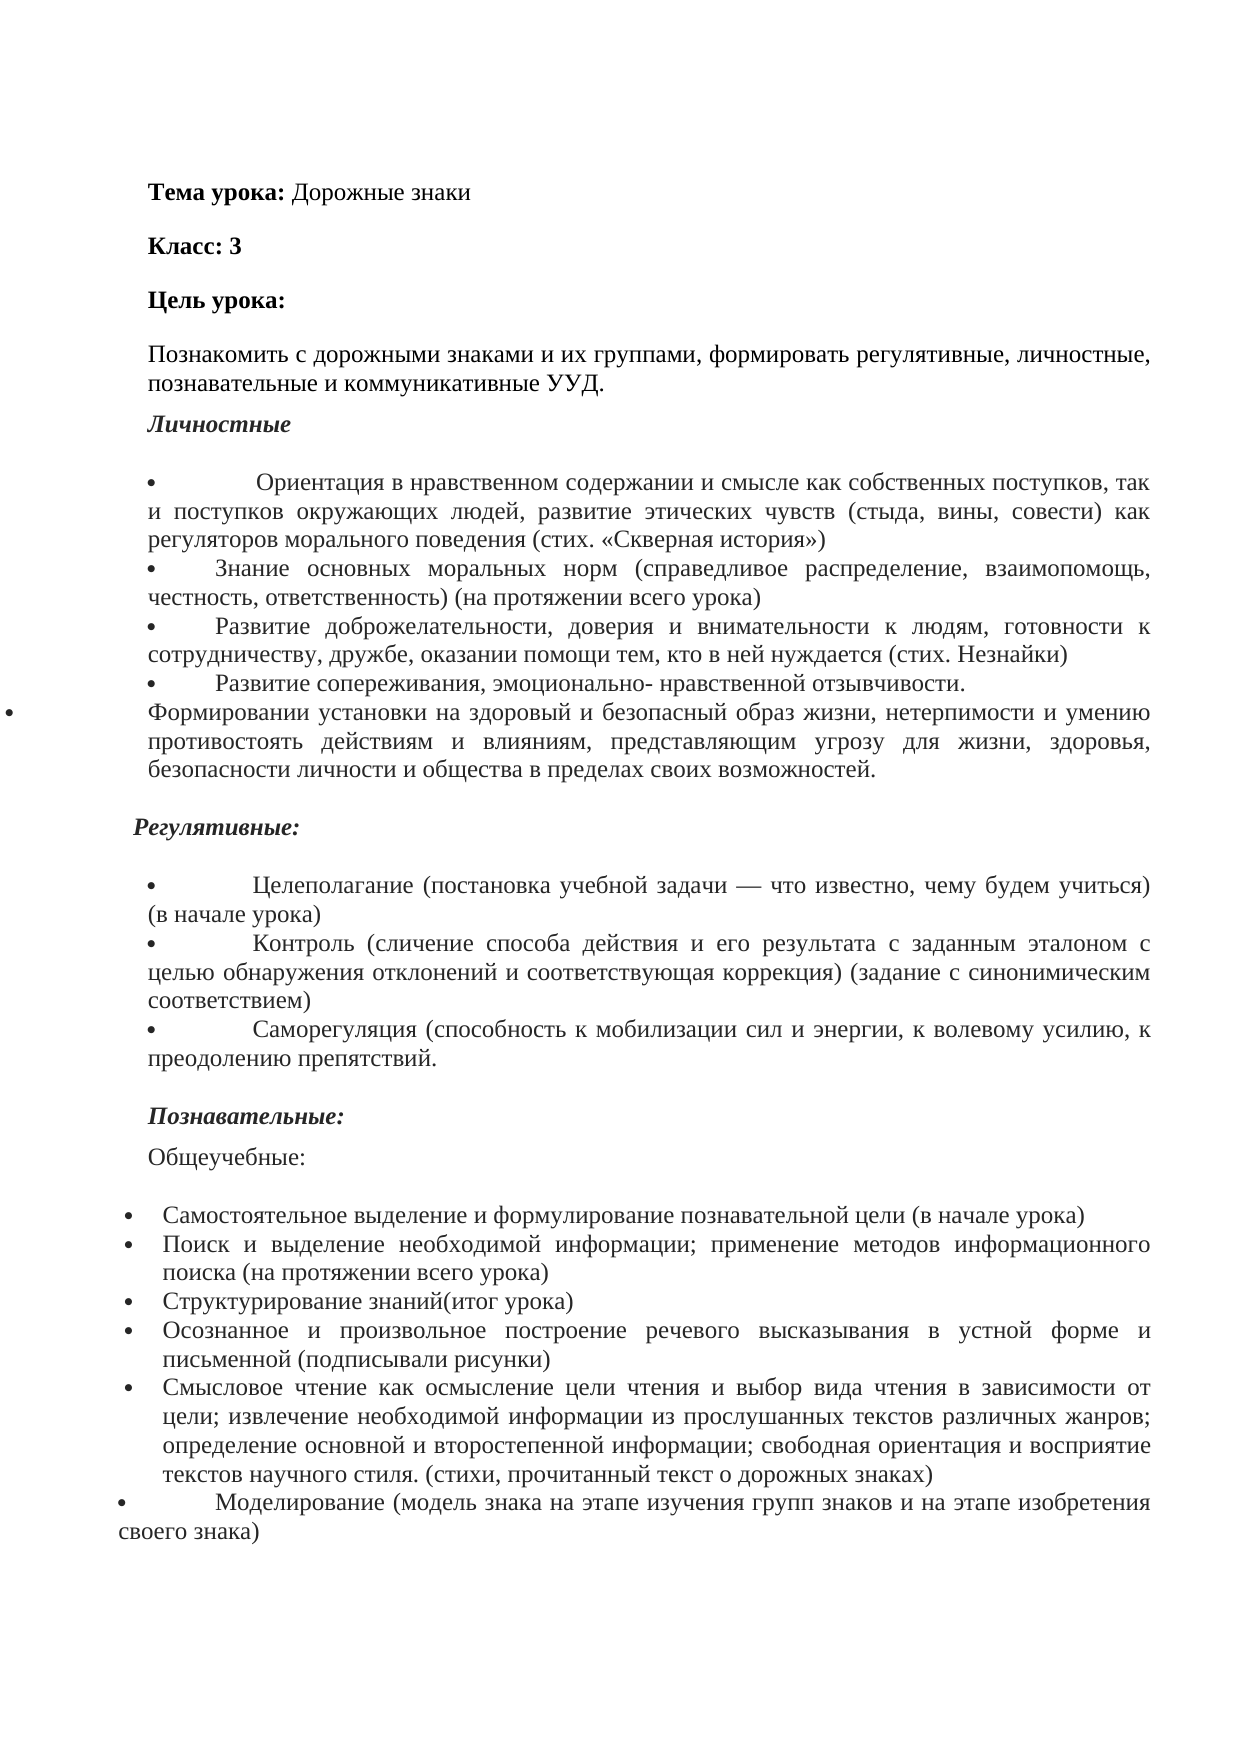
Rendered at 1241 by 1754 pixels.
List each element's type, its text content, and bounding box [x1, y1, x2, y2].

list Моделирование (модель знака на этапе изучения групп знаков и на этапе изобретения своего знака) [118, 1487, 1152, 1545]
text Класс: 3 [148, 231, 1152, 260]
list Структурирование знаний(итог урока) [125, 1286, 1152, 1315]
list Ориентация в нравственном содержании и смысле как собственных поступков, так и поступков окружающих людей, развитие этических чувств (стыда, вины, совести) как регуляторов морального поведения (стих. «Скверная история») [148, 467, 1152, 553]
text Тема урока: Дорожные знаки [148, 177, 1152, 206]
list Развитие сопереживания, эмоционально- нравственной отзывчивости. [148, 668, 1152, 697]
list Знание основных моральных норм (справедливое распределение, взаимопомощь, честность, ответственность) (на протяжении всего урока) [148, 553, 1152, 611]
text Общеучебные: [148, 1142, 1152, 1171]
text Цель урока: [148, 285, 1152, 314]
text Регулятивные: [133, 812, 1152, 841]
list Поиск и выделение необходимой информации; применение методов информационного поиска (на протяжении всего урока) [125, 1229, 1152, 1286]
list Формировании установки на здоровый и безопасный образ жизни, нетерпимости и умению противостоять действиям и влияниям, представляющим угрозу для жизни, здоровья, безопасности личности и общества в пределах своих возможностей. [6, 697, 1152, 783]
list Осознанное и произвольное построение речевого высказывания в устной форме и письменной (подписывали рисунки) [125, 1315, 1152, 1372]
list Контроль (сличение способа действия и его результата с заданным эталоном с целью обнаружения отклонений и соответствующая коррекция) (задание с синонимическим соответствием) [148, 928, 1152, 1014]
list Саморегуляция (способность к мобилизации сил и энергии, к волевому усилию, к преодолению препятствий. [148, 1014, 1152, 1072]
list Целеполагание (постановка учебной задачи — что известно, чему будем учиться) (в начале урока) [148, 870, 1152, 928]
list Смысловое чтение как осмысление цели чтения и выбор вида чтения в зависимости от цели; извлечение необходимой информации из прослушанных текстов различных жанров; определение основной и второстепенной информации; свободная ориентация и восприятие текстов научного стиля. (стихи, прочитанный текст о дорожных знаках) [125, 1372, 1152, 1487]
text Познавательные: [148, 1101, 1152, 1129]
text Познакомить с дорожными знаками и их группами, формировать регулятивные, личностные, познавательные и коммуникативные УУД. [148, 339, 1152, 397]
list Развитие доброжелательности, доверия и внимательности к людям, готовности к сотрудничеству, дружбе, оказании помощи тем, кто в ней нуждается (стих. Незнайки) [148, 611, 1152, 668]
list Самостоятельное выделение и формулирование познавательной цели (в начале урока) [125, 1200, 1152, 1229]
text Личностные [148, 409, 1152, 438]
